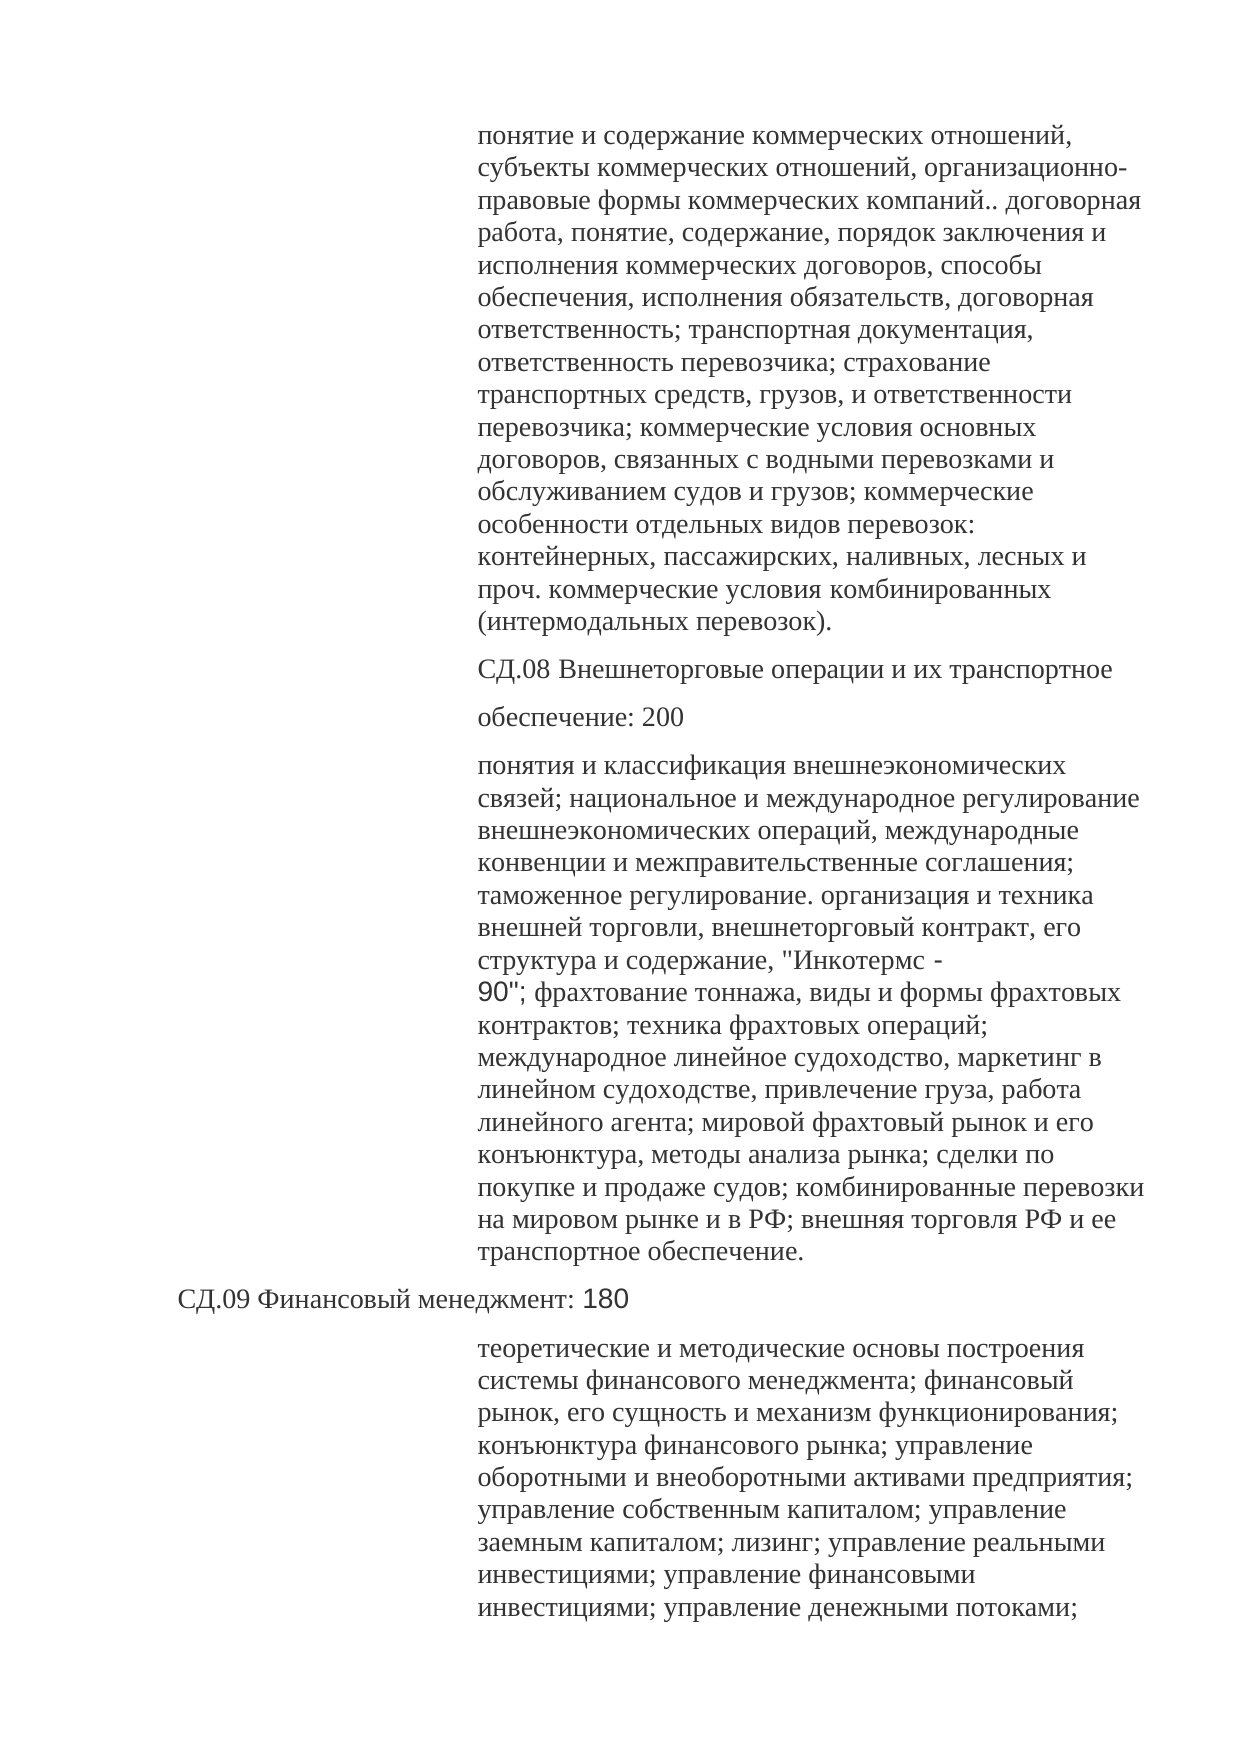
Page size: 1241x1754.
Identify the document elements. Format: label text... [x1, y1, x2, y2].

text понятия и классификация внешнеэкономических связей; национальное и международное регулирование внешнеэкономических операций, международные конвенции и межправительственные соглашения; таможенное регулирование. организация и техника внешней торговли, внешнеторговый контракт, его структура и содержание, "Инкотермс - 90"; фрахтование тоннажа, виды и формы фрахтовых контрактов; техника фрахтовых операций; международное линейное судоходство, маркетинг в линейном судоходстве, привлечение груза, работа линейного агента; мировой фрахтовый рынок и его конъюнктура, методы анализа рынка; сделки по покупке и продаже судов; комбинированные перевозки на мировом рынке и в РФ; внешняя торговля РФ и ее транспортное обеспечение. [477, 748, 1152, 1267]
text понятие и содержание коммерческих отношений, субъекты коммерческих отношений, организационно-правовые формы коммерческих компаний.. договорная работа, понятие, содержание, порядок заключения и исполнения коммерческих договоров, способы обеспечения, исполнения обязательств, договорная ответственность; транспортная документация, ответственность перевозчика; страхование транспортных средств, грузов, и ответственности перевозчика; коммерческие условия основных договоров, связанных с водными перевозками и обслуживанием судов и грузов; коммерческие особенности отдельных видов перевозок: контейнерных, пассажирских, наливных, лесных и проч. коммерческие условия комбинированных (интермодальных перевозок). [477, 118, 1152, 637]
text СД.09 Финансовый менеджмент: 180 [177, 1282, 1152, 1315]
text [477, 1331, 1152, 1622]
text обеспечение: 200 [477, 700, 1152, 733]
text СД.08 Внешнеторговые операции и их транспортное [477, 652, 1152, 685]
